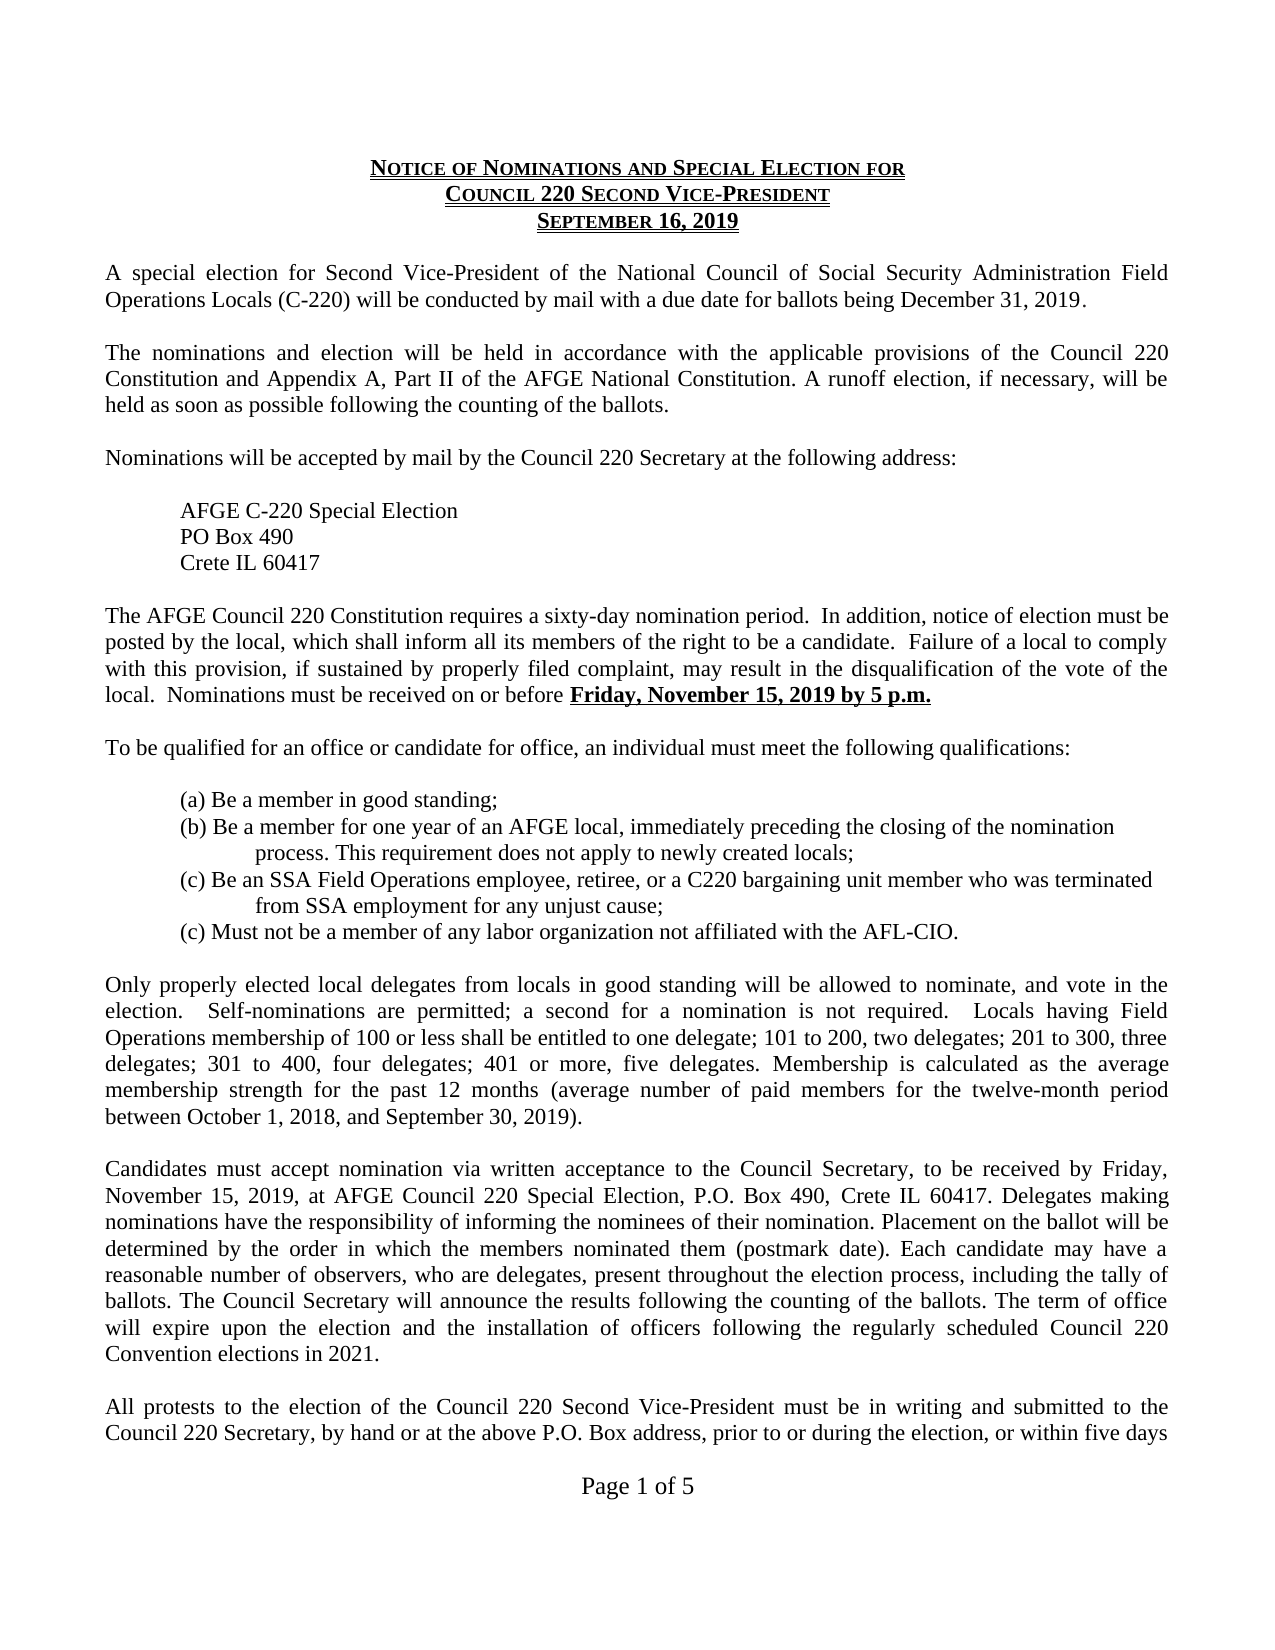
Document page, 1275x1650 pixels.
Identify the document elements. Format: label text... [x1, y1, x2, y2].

text (c) Be an SSA Field Operations employee, retiree, or a C220 bargaining unit member who was terminated from SSA employment for any unjust cause; [180, 866, 1170, 918]
text Nominations will be accepted by mail by the Council 220 Secretary at the following address: [105, 444, 1170, 470]
text PO Box 490 [180, 523, 1170, 549]
text Crete IL 60417 [180, 549, 1170, 576]
text (c) Must not be a member of any labor organization not affiliated with the AFL-CIO. [180, 918, 1170, 945]
text The AFGE Council 220 Constitution requires a sixty-day nomination period. In addition, notice of election must be posted by the local, which shall inform all its members of the right to be a candidate. Failure of a local to comply with this provision, if sustained by properly filed complaint, may result in the disqualification of the vote of the local. Nominations must be received on or before Friday, November 15, 2019 by 5 p.m. [105, 602, 1170, 707]
text (b) Be a member for one year of an AFGE local, immediately preceding the closing of the nomination process. This requirement does not apply to newly created locals; [180, 813, 1170, 866]
text Council 220 Second Vice-President [105, 180, 1170, 207]
text (a) Be a member in good standing; [180, 787, 1170, 813]
text To be qualified for an office or candidate for office, an individual must meet the following qualifications: [105, 734, 1170, 760]
text Only properly elected local delegates from locals in good standing will be allowed to nominate, and vote in the election. Self-nominations are permitted; a second for a nomination is not required. Locals having Field Operations membership of 100 or less shall be entitled to one delegate; 101 to 200, two delegates; 201 to 300, three delegates; 301 to 400, four delegates; 401 or more, five delegates. Membership is calculated as the average membership strength for the past 12 months (average number of paid members for the twelve-month period between October 1, 2018, and September 30, 2019). [105, 971, 1170, 1129]
text Notice of Nominations and Special Election for [105, 154, 1170, 180]
text The nominations and election will be held in accordance with the applicable provisions of the Council 220 Constitution and Appendix A, Part II of the AFGE National Constitution. A runoff election, if necessary, will be held as soon as possible following the counting of the ballots. [105, 338, 1170, 418]
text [105, 1393, 1170, 1445]
text A special election for Second Vice-President of the National Council of Social Security Administration Field Operations Locals (C-220) will be conducted by mail with a due date for ballots being December 31, 2019. [105, 259, 1170, 312]
text Candidates must accept nomination via written acceptance to the Council Secretary, to be received by Friday, November 15, 2019, at AFGE Council 220 Special Election, P.O. Box 490, Crete IL 60417. Delegates making nominations have the responsibility of informing the nominees of their nomination. Placement on the ballot will be determined by the order in which the members nominated them (postmark date). Each candidate may have a reasonable number of observers, who are delegates, present throughout the election process, including the tally of ballots. The Council Secretary will announce the results following the counting of the ballots. The term of office will expire upon the election and the installation of officers following the regularly scheduled Council 220 Convention elections in 2021. [105, 1156, 1170, 1366]
text AFGE C-220 Special Election [180, 497, 1170, 523]
text September 16, 2019 [105, 207, 1170, 233]
